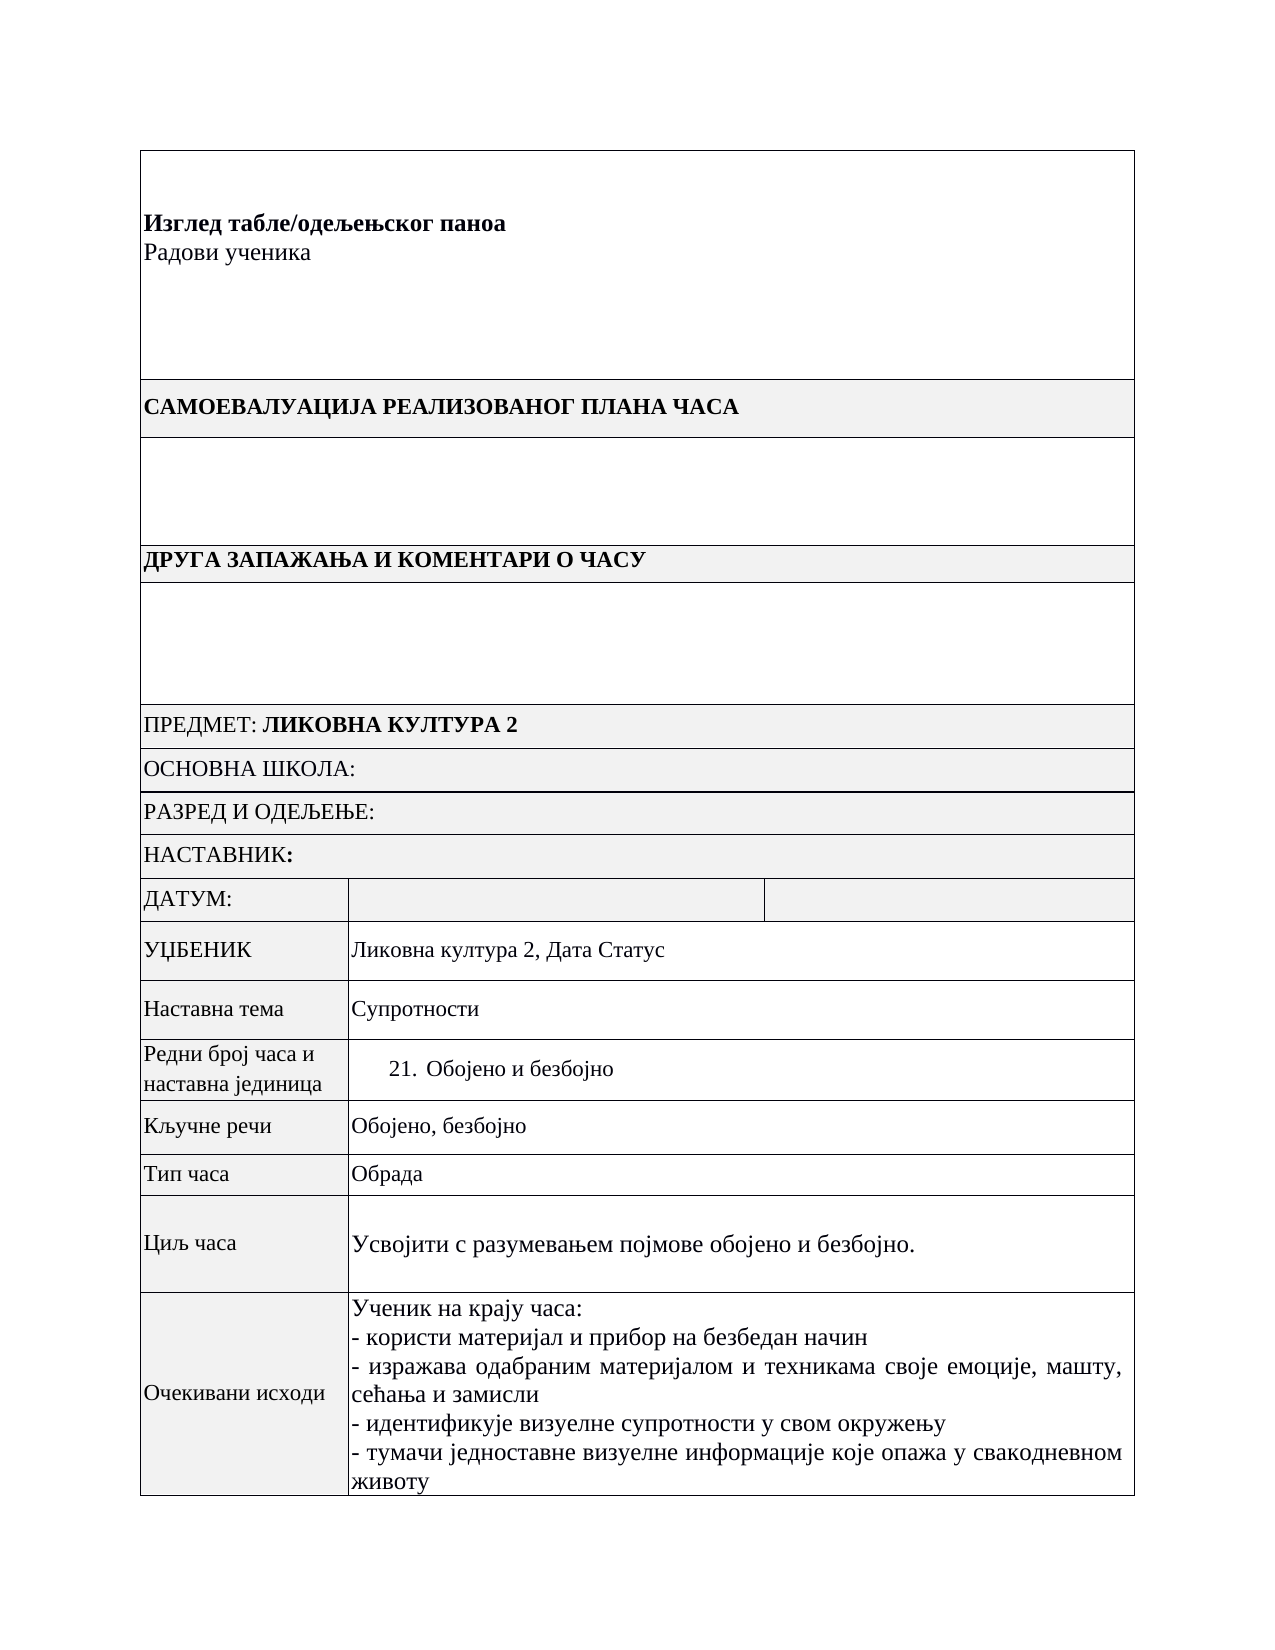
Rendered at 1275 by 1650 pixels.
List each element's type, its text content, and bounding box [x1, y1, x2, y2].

table_cell Обрада [349, 1155, 1134, 1195]
table_cell Наставна тема [141, 981, 348, 1039]
table_cell ПРЕДМЕТ: ЛИКОВНА КУЛТУРА 2 [141, 705, 1134, 747]
table_cell Циљ часа [141, 1196, 348, 1292]
table_cell Редни број часа и наставна јединица [141, 1040, 348, 1100]
table_cell РАЗРЕД И ОДЕЉЕЊЕ: [141, 793, 1134, 834]
table_cell САМОЕВАЛУАЦИЈА РЕАЛИЗОВАНОГ ПЛАНА ЧАСА [141, 380, 1134, 437]
table_cell [141, 438, 1134, 545]
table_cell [141, 151, 1134, 379]
table_cell Усвојити с разумевањем појмове обојено и безбојно. [349, 1196, 1134, 1292]
table_cell ДРУГА ЗАПАЖАЊА И КОМЕНТАРИ О ЧАСУ [141, 546, 1134, 582]
table_cell Очекивани исходи [141, 1293, 348, 1494]
table_cell Обојено и безбојно [349, 1040, 1134, 1100]
table_cell Супротности [349, 981, 1134, 1039]
table_cell [141, 583, 1134, 704]
table_cell Ученик на крају часа: - користи материјал и прибор на безбедан начин - изражава одабраним материјалом и техникама своје емоције, машту, сећања и замисли - идентификује визуелне супротности у свом окружењу - тумачи једноставне визуелне информације које опажа у свакодневном животу [349, 1293, 1134, 1494]
table_cell [765, 879, 1134, 921]
table_cell Кључне речи [141, 1101, 348, 1154]
table_cell Обојено, безбојно [349, 1101, 1134, 1154]
table_cell Ликовна култура 2, Дата Статус [349, 922, 1134, 980]
table_cell [349, 879, 764, 921]
table_cell НАСТАВНИК: [141, 835, 1134, 878]
table_cell УЏБЕНИК [141, 922, 348, 980]
table_cell ОСНОВНА ШКОЛА: [141, 749, 1134, 791]
table_cell ДАТУМ: [141, 879, 348, 921]
table_cell Тип часа [141, 1155, 348, 1195]
